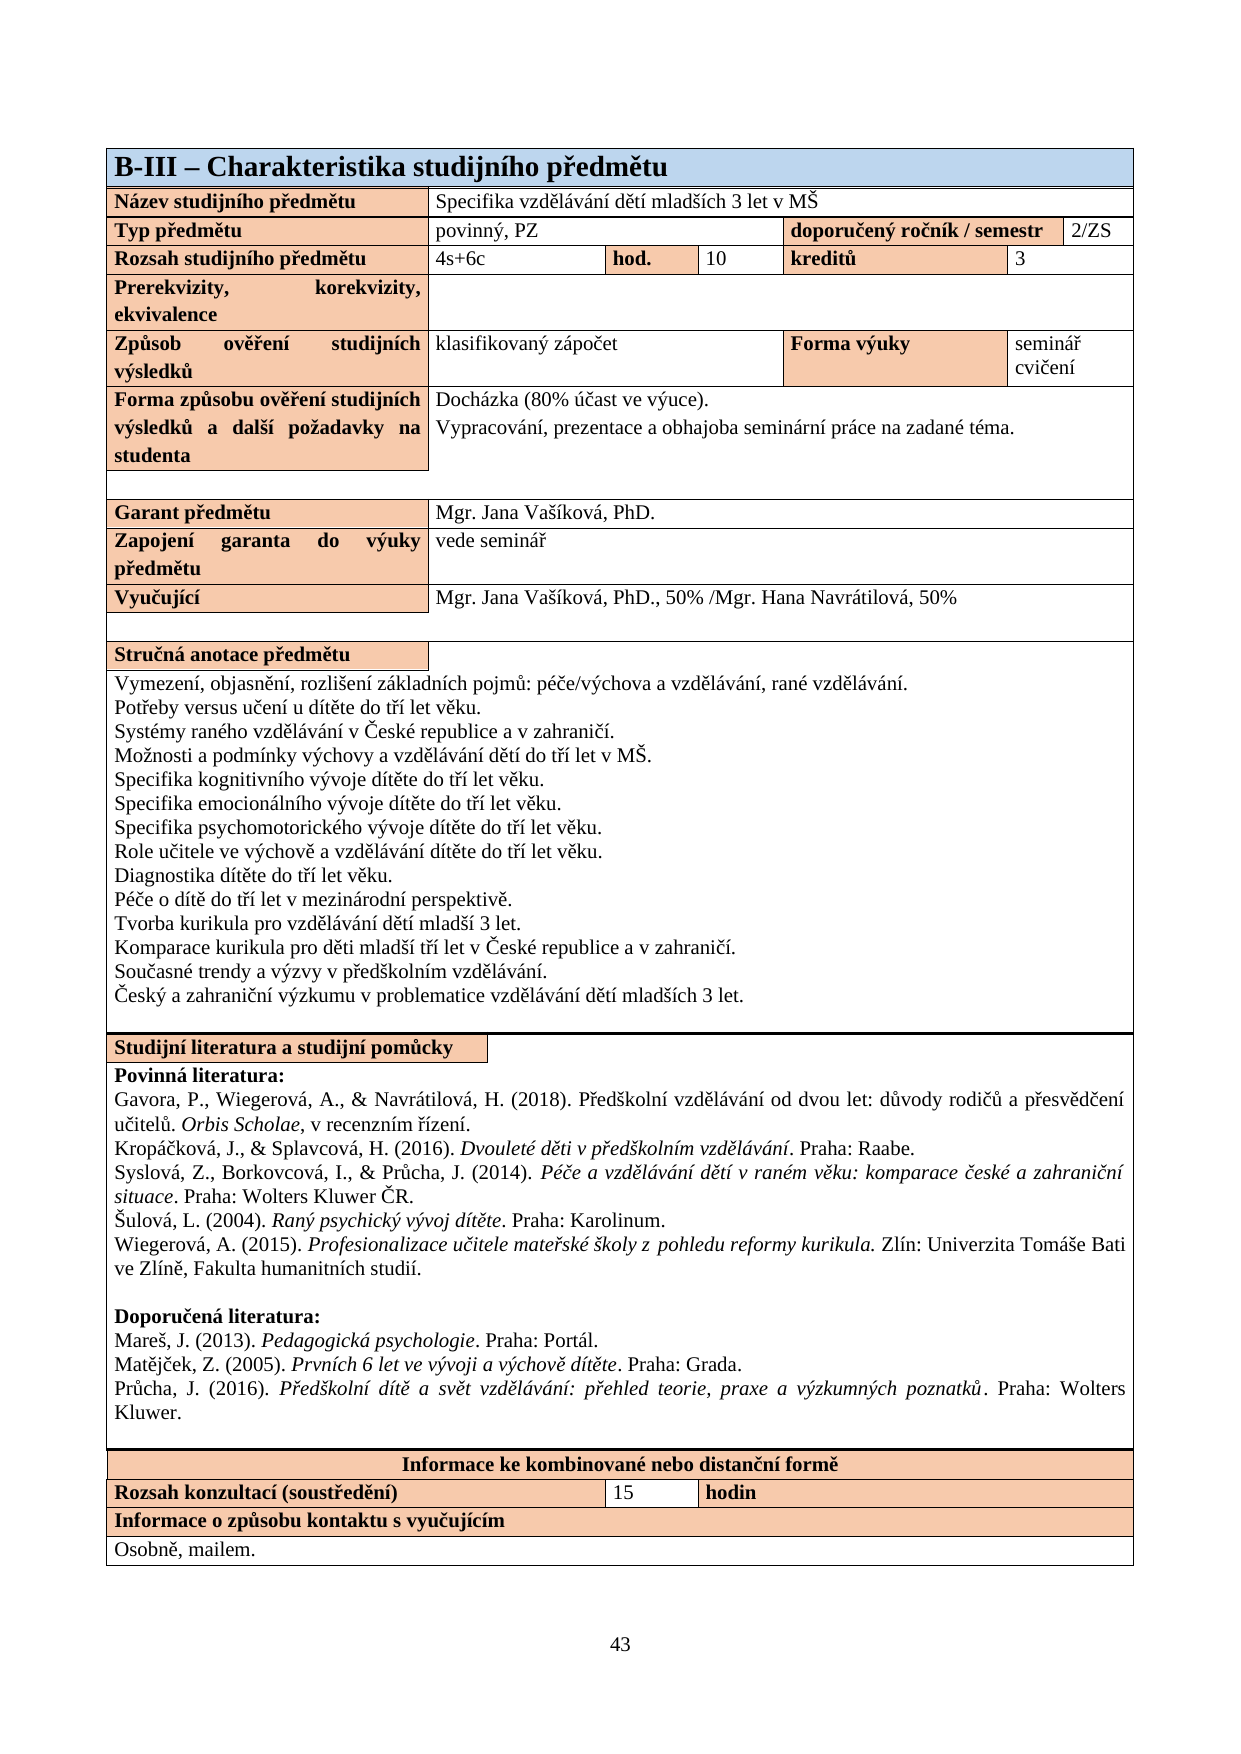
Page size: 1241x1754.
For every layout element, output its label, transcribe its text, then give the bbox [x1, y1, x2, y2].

table_cell Mgr. Jana Vašíková, PhD., 50% /Mgr. Hana Navrátilová, 50% [429, 585, 1133, 612]
table_cell hodin [699, 1480, 1133, 1507]
table_cell Vymezení, objasnění, rozlišení základních pojmů: péče/výchova a vzdělávání, rané vzdělávání. Potřeby versus učení u dítěte do tří let věku. Systémy raného vzdělávání v České republice a v zahraničí. Možnosti a podmínky výchovy a vzdělávání dětí do tří let v MŠ. Specifika kognitivního vývoje dítěte do tří let věku. Specifika emocionálního vývoje dítěte do tří let věku. Specifika psychomotorického vývoje dítěte do tří let věku. Role učitele ve výchově a vzdělávání dítěte do tří let věku. Diagnostika dítěte do tří let věku. Péče o dítě do tří let v mezinárodní perspektivě. Tvorba kurikula pro vzdělávání dětí mladší 3 let. Komparace kurikula pro děti mladší tří let v České republice a v zahraničí. Současné trendy a výzvy v předškolním vzdělávání. Český a zahraniční výzkumu v problematice vzdělávání dětí mladších 3 let. [107, 670, 1133, 1032]
table_cell Forma způsobu ověření studijních výsledků a další požadavky na studenta [107, 387, 428, 470]
table_cell Vyučující [107, 585, 428, 612]
table_cell Název studijního předmětu [107, 189, 428, 216]
table_cell Povinná literatura: Gavora, P., Wiegerová, A., & Navrátilová, H. (2018). Předškolní vzdělávání od dvou let: důvody rodičů a přesvědčení učitelů. Orbis Scholae, v recenzním řízení. Kropáčková, J., & Splavcová, H. (2016). Dvouleté děti v předškolním vzdělávání. Praha: Raabe. Syslová, Z., Borkovcová, I., & Průcha, J. (2014). Péče a vzdělávání dětí v raném věku: komparace české a zahraniční situace. Praha: Wolters Kluwer ČR. Šulová, L. (2004). Raný psychický vývoj dítěte. Praha: Karolinum. Wiegerová, A. (2015). Profesionalizace učitele mateřské školy z pohledu reformy kurikula. Zlín: Univerzita Tomáše Bati ve Zlíně, Fakulta humanitních studií. Doporučená literatura: Mareš, J. (2013). Pedagogická psychologie. Praha: Portál. Matějček, Z. (2005). Prvních 6 let ve vývoji a výchově dítěte. Praha: Grada. Průcha, J. (2016). Předškolní dítě a svět vzdělávání: přehled teorie, praxe a výzkumných poznatků. Praha: Wolters Kluwer. [107, 1062, 1133, 1448]
table_cell seminář cvičení [1008, 331, 1133, 386]
table_cell [107, 470, 1133, 499]
table_cell Studijní literatura a studijní pomůcky [107, 1035, 487, 1062]
table_cell [488, 1035, 1133, 1062]
table_cell klasifikovaný zápočet [429, 331, 783, 386]
table_cell 2/ZS [1064, 218, 1133, 245]
table_cell [429, 275, 1133, 330]
table_cell Stručná anotace předmětu [107, 642, 428, 669]
table_cell vede seminář [429, 529, 1133, 584]
table_cell Informace o způsobu kontaktu s vyučujícím [107, 1508, 1133, 1536]
table_header B-III – Charakteristika studijního předmětu [107, 149, 1133, 186]
table_cell hod. [606, 246, 698, 274]
table_cell 3 [1008, 246, 1133, 274]
table_cell Zapojení garanta do výuky předmětu [107, 529, 428, 584]
table_cell doporučený ročník / semestr [784, 218, 1063, 245]
table_cell Garant předmětu [107, 500, 428, 527]
table_cell Způsob ověření studijních výsledků [107, 331, 428, 386]
table_cell Rozsah studijního předmětu [107, 246, 428, 274]
table_cell 15 [606, 1480, 698, 1507]
table_cell [107, 612, 1133, 641]
table_cell Mgr. Jana Vašíková, PhD. [429, 500, 1133, 527]
table_cell Osobně, mailem. [107, 1537, 1133, 1564]
table_cell Rozsah konzultací (soustředění) [107, 1480, 605, 1507]
table_cell Forma výuky [784, 331, 1007, 386]
table_cell Docházka (80% účast ve výuce). Vypracování, prezentace a obhajoba seminární práce na zadané téma. [429, 387, 1133, 470]
table_cell Informace ke kombinované nebo distanční formě [108, 1451, 1133, 1479]
table_cell kreditů [784, 246, 1007, 274]
table_cell 4s+6c [429, 246, 605, 274]
table_cell Specifika vzdělávání dětí mladších 3 let v MŠ [429, 189, 1133, 216]
table_cell Typ předmětu [107, 218, 428, 245]
table_cell Prerekvizity, korekvizity, ekvivalence [107, 275, 428, 330]
table_cell [429, 642, 1133, 669]
table_cell 10 [699, 246, 783, 274]
table_cell povinný, PZ [429, 218, 783, 245]
